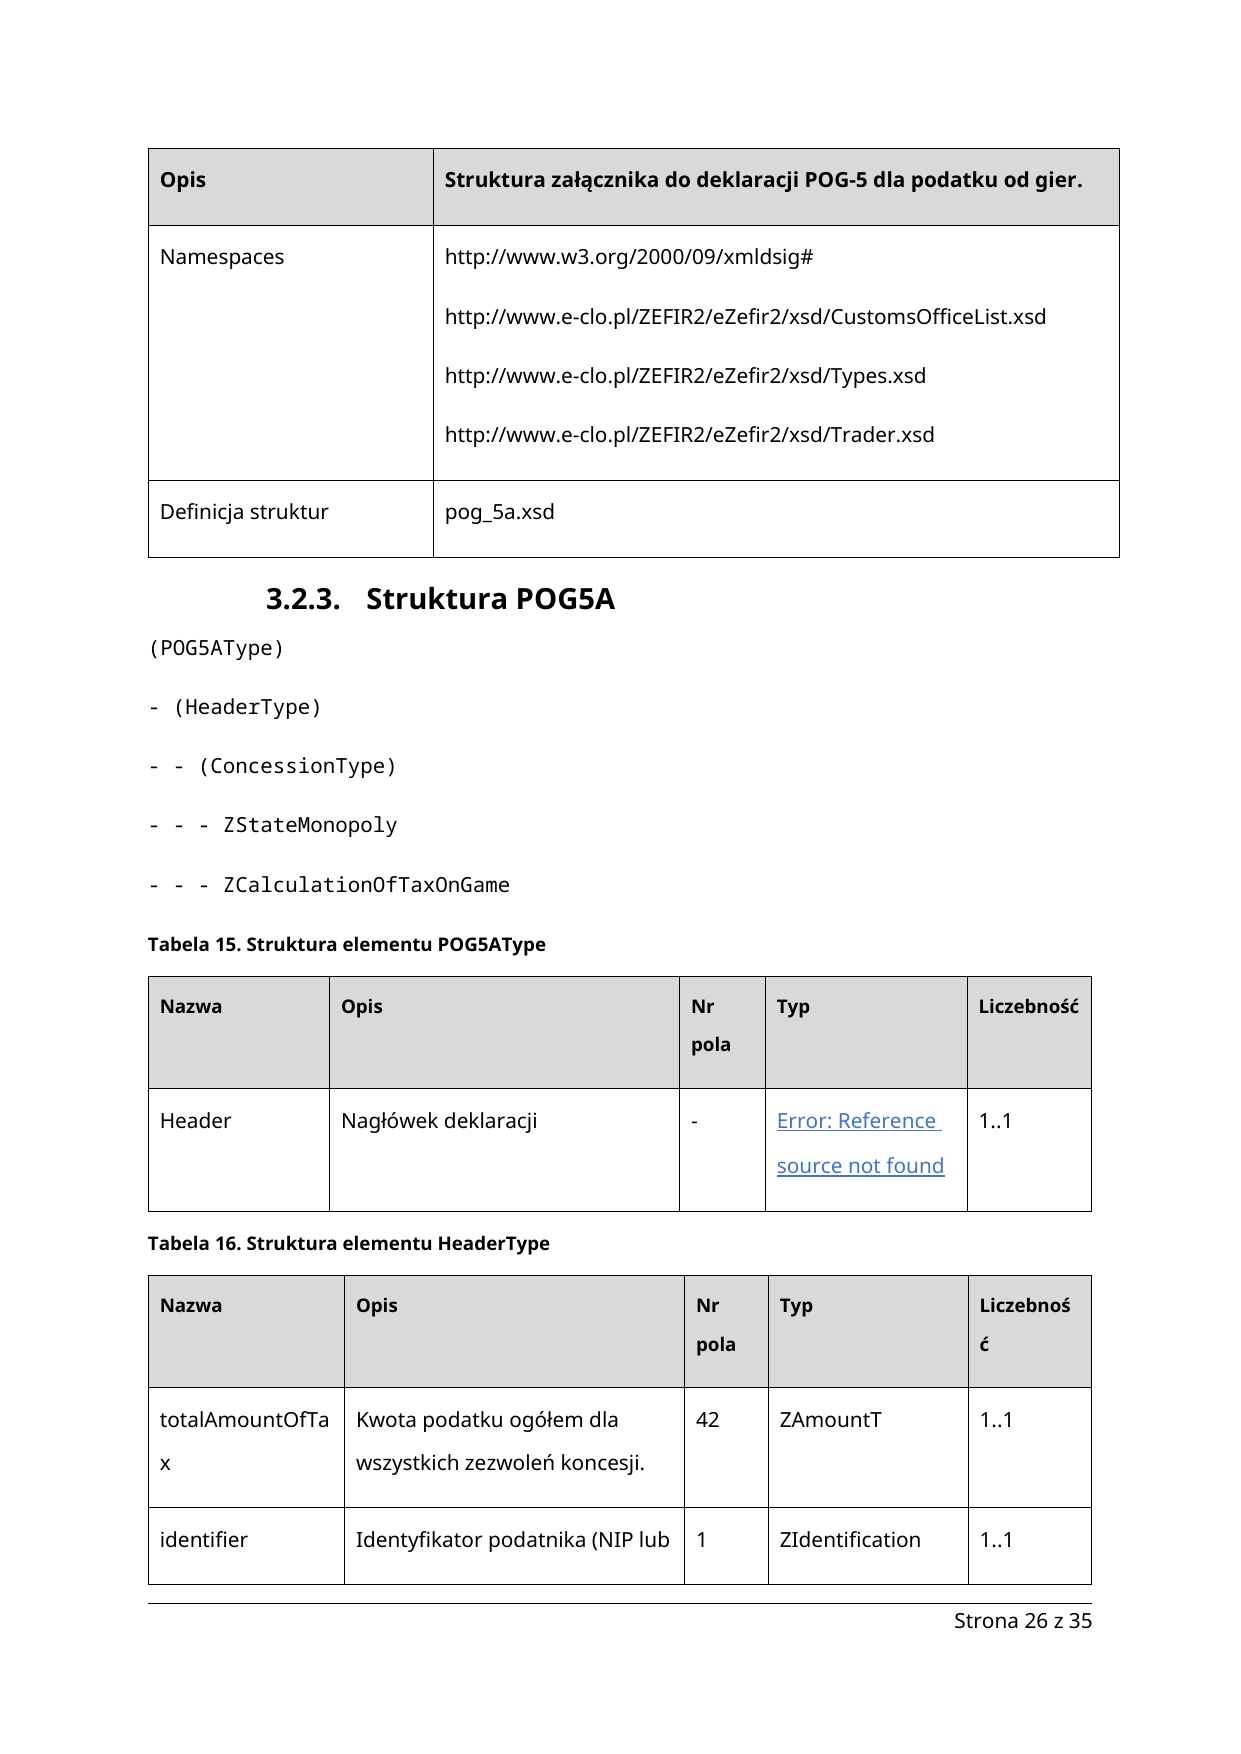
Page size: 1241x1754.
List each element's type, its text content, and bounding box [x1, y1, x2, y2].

table_header Liczebność [969, 1276, 1091, 1387]
table_header Opis [330, 977, 679, 1088]
text (POG5AType) [148, 633, 1092, 661]
table_header Typ [766, 977, 967, 1088]
text - - - ZCalculationOfTaxOnGame [148, 870, 1092, 898]
table_cell Definicja struktur [149, 481, 433, 557]
table_cell 42 [685, 1388, 768, 1507]
table_cell 1..1 [969, 1388, 1091, 1507]
table_cell Header [149, 1089, 329, 1211]
table_cell - [680, 1089, 765, 1211]
table_cell Kwota podatku ogółem dla wszystkich zezwoleń koncesji. [345, 1388, 684, 1507]
table_cell pog_5a.xsd [434, 481, 1119, 557]
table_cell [345, 1508, 684, 1584]
text - - (ConcessionType) [148, 751, 1092, 780]
table_cell Namespaces [149, 226, 433, 480]
table_cell 1..1 [969, 1508, 1091, 1584]
table_cell ZAmountT [769, 1388, 968, 1507]
table_cell 1 [685, 1508, 768, 1584]
text Tabela 15. Struktura elementu POG5AType [148, 931, 1092, 957]
table_header Opis [149, 149, 433, 225]
table_header Nazwa [149, 1276, 344, 1387]
table_header Nazwa [149, 977, 329, 1088]
table_header Liczebność [968, 977, 1091, 1088]
table_cell 1..1 [968, 1089, 1091, 1211]
table_header Nr pola [680, 977, 765, 1088]
table_cell identifier [149, 1508, 344, 1584]
text - (HeaderType) [148, 692, 1092, 721]
table_header Opis [345, 1276, 684, 1387]
text - - - ZStateMonopoly [148, 811, 1092, 839]
table_cell totalAmountOfTax [149, 1388, 344, 1507]
table_header Nr pola [685, 1276, 768, 1387]
table_header Struktura załącznika do deklaracji POG-5 dla podatku od gier. [434, 149, 1119, 225]
text Tabela 16. Struktura elementu HeaderType [148, 1230, 1092, 1256]
table_cell Nagłówek deklaracji [330, 1089, 679, 1211]
table_cell http://www.w3.org/2000/09/xmldsig# http://www.e-clo.pl/ZEFIR2/eZefir2/xsd/CustomsOfficeList.xsd http://www.e-clo.pl/ZEFIR2/eZefir2/xsd/Types.xsd http://www.e-clo.pl/ZEFIR2/eZefir2/xsd/Trader.xsd [434, 226, 1119, 480]
table_header Typ [769, 1276, 968, 1387]
table_cell ZIdentification [769, 1508, 968, 1584]
subtitle Struktura POG5A [266, 583, 1092, 616]
